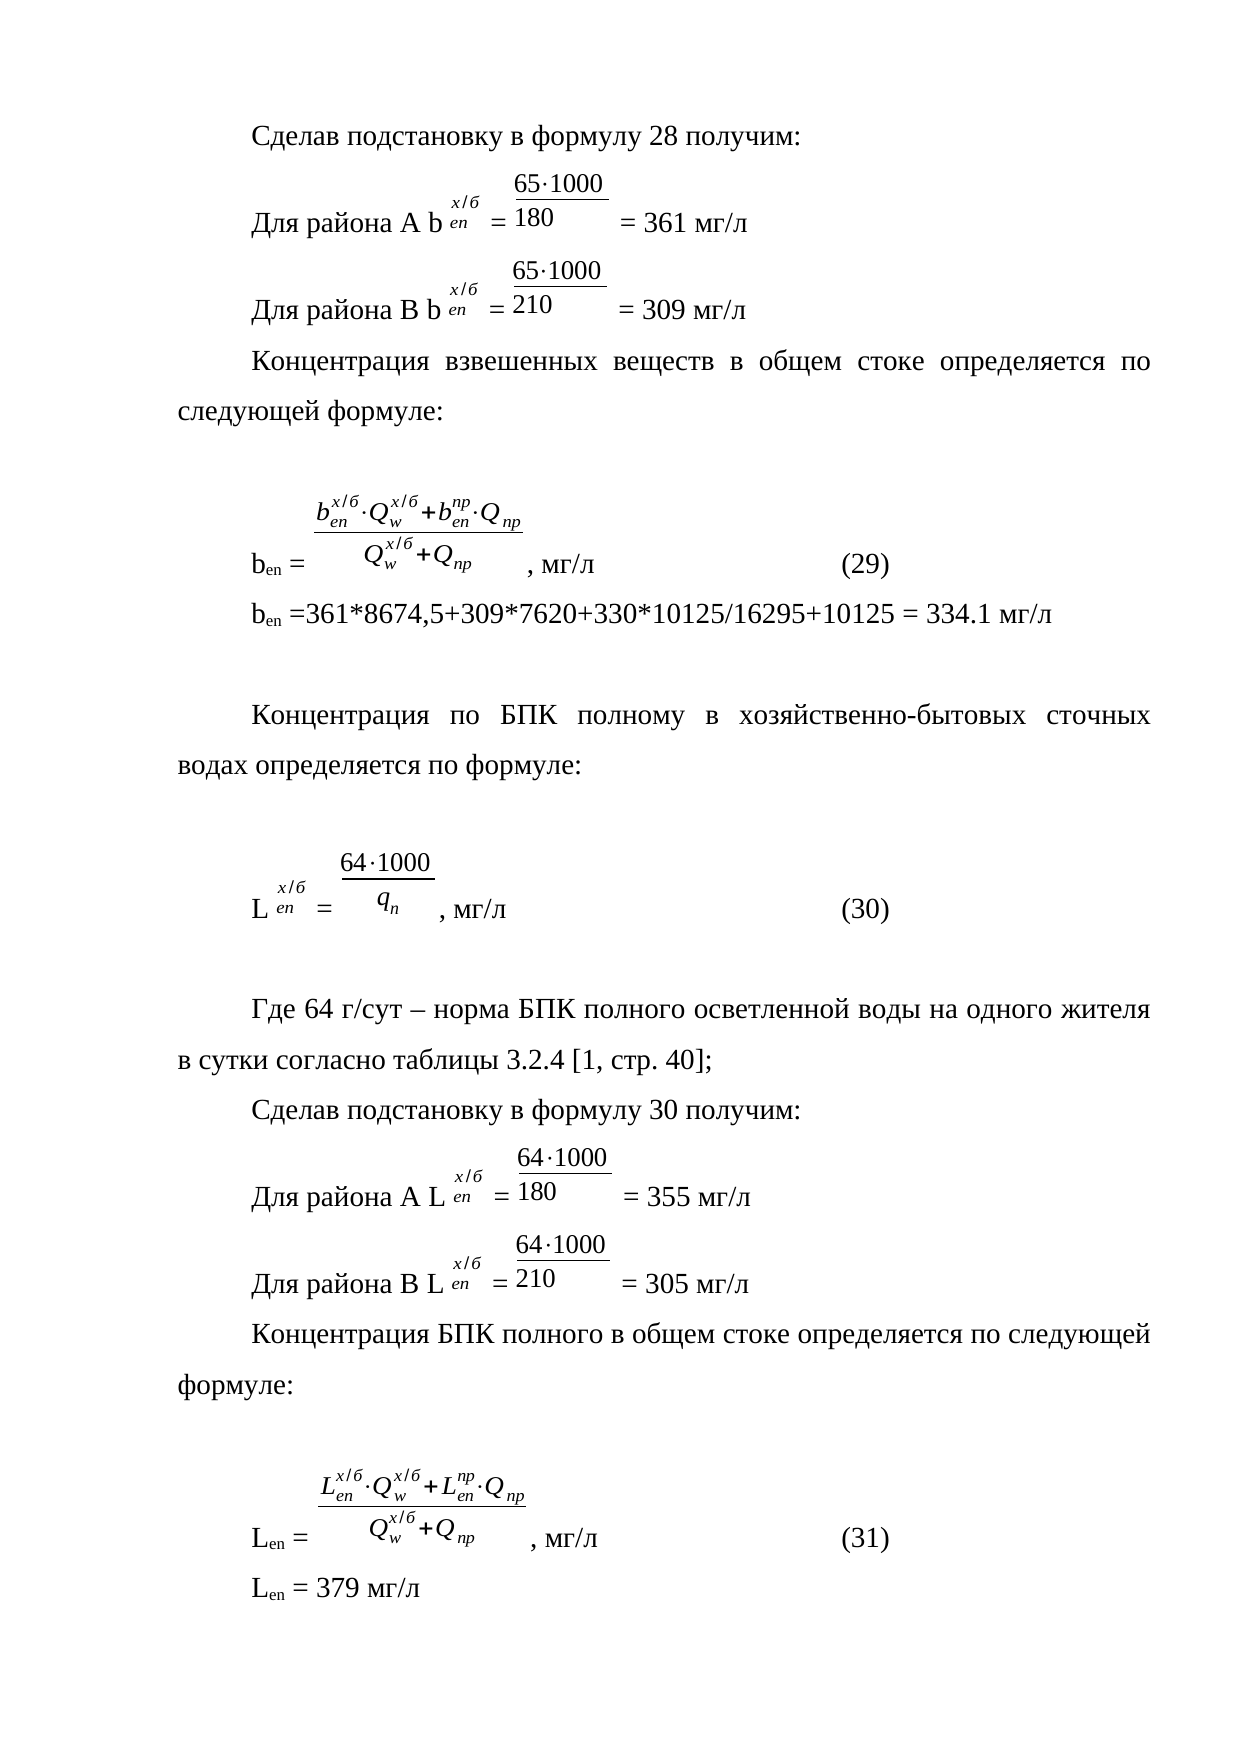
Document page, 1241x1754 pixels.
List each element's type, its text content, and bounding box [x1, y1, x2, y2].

text Концентрация БПК полного в общем стоке определяется по следующей формуле: [177, 1317, 1152, 1400]
text ben = , мг/л (29) [177, 493, 1152, 579]
text Где 64 г/сут – норма БПК полного осветленной воды на одного жителя в сутки согласно таблицы 3.2.4 [1, стр. 40]; [177, 991, 1152, 1075]
text Len = 379 мг/л [177, 1570, 1152, 1604]
text Сделав подстановку в формулу 30 получим: [177, 1092, 1152, 1126]
text Для района В L = = 305 мг/л [177, 1229, 1152, 1300]
text Для района А b = = 361 мг/л [177, 168, 1152, 239]
text Len = , мг/л (31) [177, 1467, 1152, 1553]
text Сделав подстановку в формулу 28 получим: [177, 118, 1152, 152]
text Для района А L = = 355 мг/л [177, 1142, 1152, 1213]
text Для района В b = = 309 мг/л [177, 256, 1152, 326]
text Концентрация по БПК полному в хозяйственно-бытовых сточных водах определяется по формуле: [177, 697, 1152, 781]
text Концентрация взвешенных веществ в общем стоке определяется по следующей формуле: [177, 343, 1152, 426]
text ben =361*8674,5+309*7620+330*10125/16295+10125 = 334.1 мг/л [177, 596, 1152, 630]
text L = , мг/л (30) [177, 848, 1152, 924]
